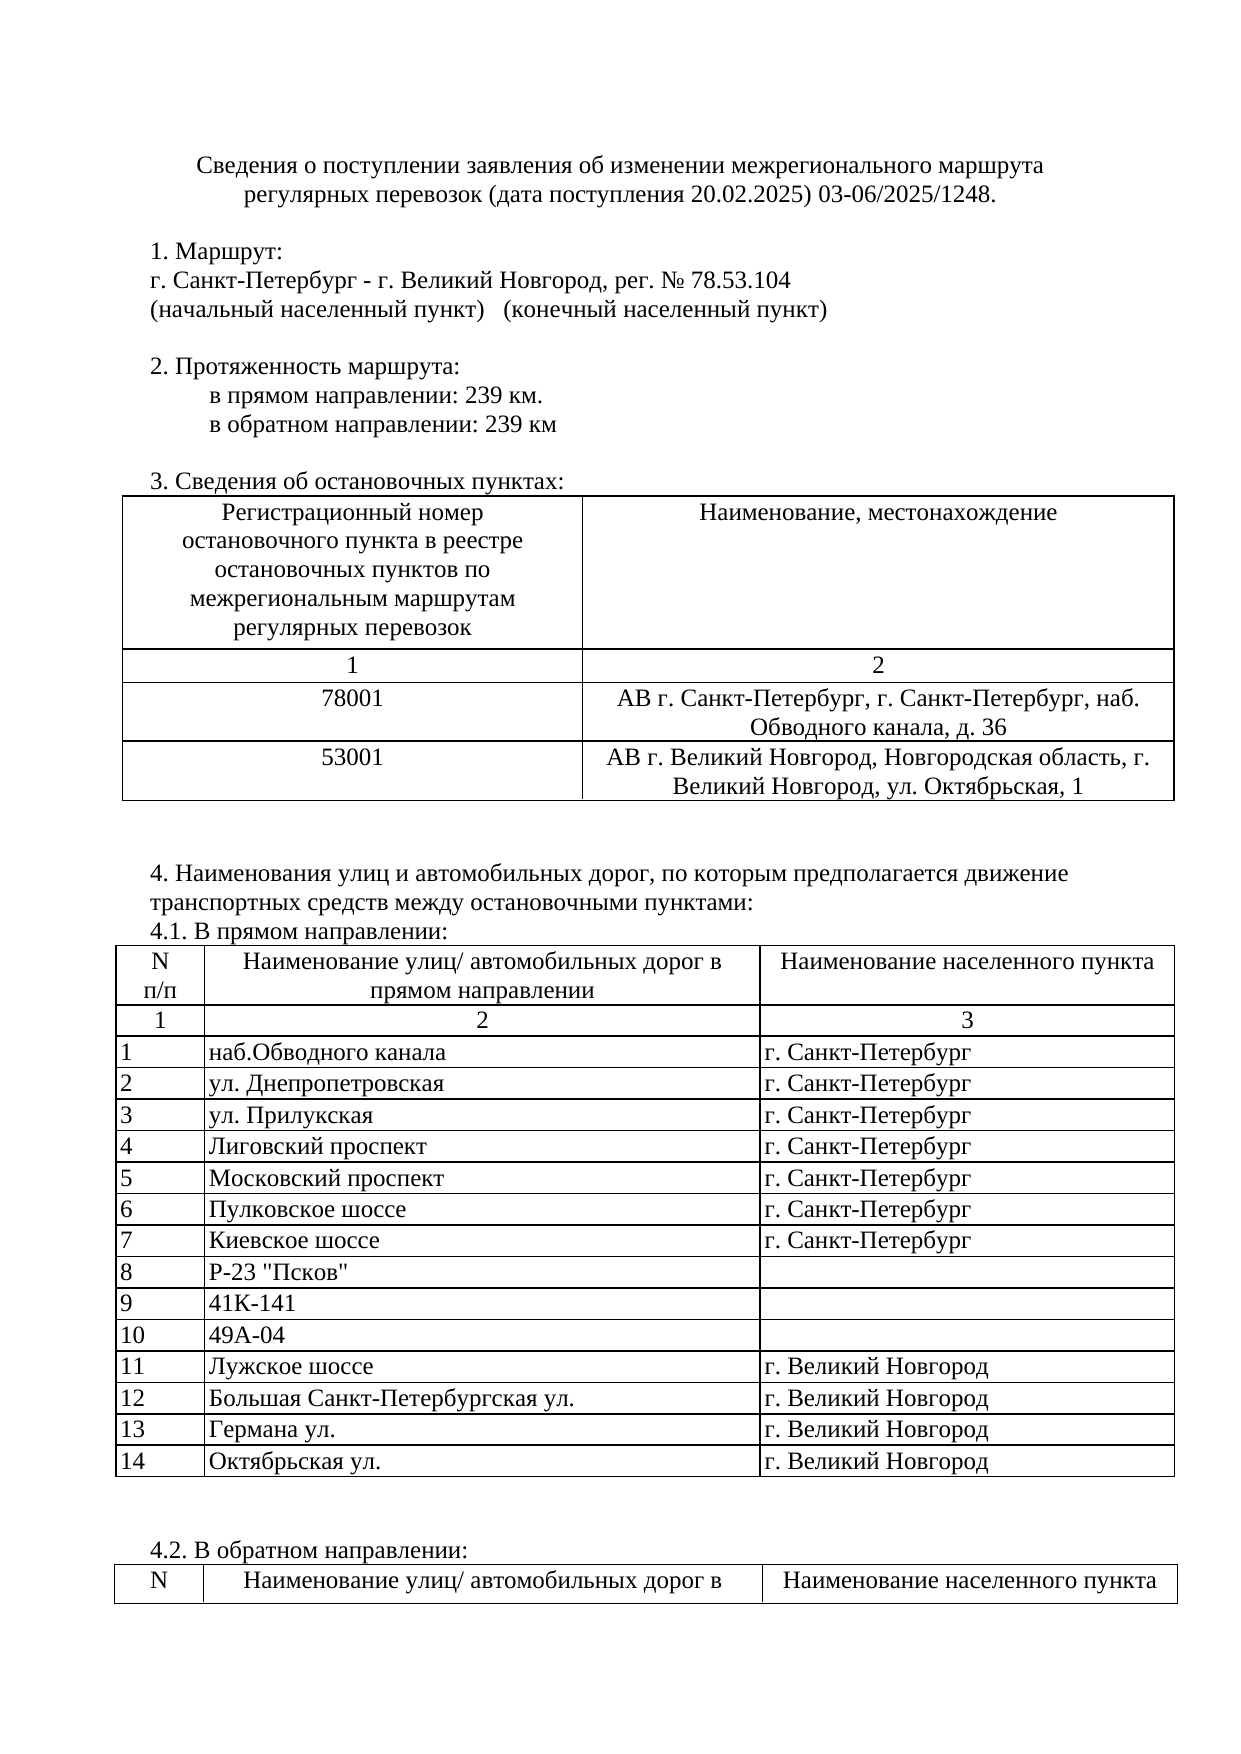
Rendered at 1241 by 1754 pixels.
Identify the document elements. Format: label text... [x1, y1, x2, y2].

table_cell 53001 [123, 742, 582, 799]
table_cell 5 [117, 1163, 204, 1193]
text 2. Протяженность маршрута: [150, 351, 1090, 380]
table_cell [761, 1289, 1174, 1318]
text в прямом направлении: 239 км. [150, 380, 1090, 409]
table_cell 49А-04 [205, 1320, 759, 1350]
text (начальный населенный пункт) (конечный населенный пункт) [150, 294, 1090, 322]
table_cell наб.Обводного канала [205, 1037, 759, 1067]
table_cell 41К-141 [205, 1289, 759, 1318]
table_header N п/п [117, 946, 204, 1004]
table_cell г. Великий Новгород [761, 1352, 1174, 1381]
table_cell [761, 1257, 1174, 1287]
table_cell ул. Прилукская [205, 1100, 759, 1130]
table_cell Германа ул. [205, 1415, 759, 1444]
text в обратном направлении: 239 км [150, 409, 1090, 437]
table_cell Московский проспект [205, 1163, 759, 1193]
table_cell 4 [117, 1131, 204, 1161]
table_cell 12 [117, 1383, 204, 1413]
table_header N п/п [115, 1565, 203, 1602]
table_cell Октябрьская ул. [205, 1446, 759, 1476]
table_cell 2 [205, 1006, 759, 1035]
text г. Санкт-Петербург - г. Великий Новгород, рег. № 78.53.104 [150, 265, 1090, 294]
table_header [763, 1565, 1177, 1602]
table_cell 1 [117, 1037, 204, 1067]
table_cell 6 [117, 1194, 204, 1224]
table_cell г. Великий Новгород [761, 1415, 1174, 1444]
table_cell 10 [117, 1320, 204, 1350]
table_cell г. Санкт-Петербург [761, 1131, 1174, 1161]
table_header Наименование населенного пункта [761, 946, 1174, 1004]
table_cell 2 [583, 650, 1173, 681]
table_cell 78001 [123, 683, 582, 740]
table_cell г. Санкт-Петербург [761, 1068, 1174, 1098]
table_cell Киевское шоссе [205, 1226, 759, 1256]
table_header Наименование улиц/ автомобильных дорог в прямом направлении [205, 946, 759, 1004]
table_cell 13 [117, 1415, 204, 1444]
table_cell г. Санкт-Петербург [761, 1037, 1174, 1067]
table_cell 2 [117, 1068, 204, 1098]
table_cell г. Великий Новгород [761, 1446, 1174, 1476]
table_cell АВ г. Великий Новгород, Новгородская область, г. Великий Новгород, ул. Октябрьская, 1 [583, 742, 1173, 799]
text 1. Маршрут: [150, 236, 1090, 265]
table_cell Пулковское шоссе [205, 1194, 759, 1224]
table_cell г. Великий Новгород [761, 1383, 1174, 1413]
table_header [204, 1565, 762, 1602]
table_cell Р-23 "Псков" [205, 1257, 759, 1287]
table_cell г. Санкт-Петербург [761, 1194, 1174, 1224]
text 4.1. В прямом направлении: [150, 916, 1090, 945]
table_cell 9 [117, 1289, 204, 1318]
table_cell ул. Днепропетровская [205, 1068, 759, 1098]
table_cell 8 [117, 1257, 204, 1287]
table_cell Большая Санкт-Петербургская ул. [205, 1383, 759, 1413]
table_cell г. Санкт-Петербург [761, 1226, 1174, 1256]
table_header Регистрационный номер остановочного пункта в реестре остановочных пунктов по межрегиональным маршрутам регулярных перевозок [123, 497, 582, 648]
text Сведения о поступлении заявления об изменении межрегионального маршрута регулярных перевозок (дата поступления 20.02.2025) 03-06/2025/1248. [150, 150, 1090, 207]
table_cell [761, 1320, 1174, 1350]
table_cell 11 [117, 1352, 204, 1381]
table_cell 3 [761, 1006, 1174, 1035]
table_cell 1 [117, 1006, 204, 1035]
table_cell Лиговский проспект [205, 1131, 759, 1161]
table_cell 14 [117, 1446, 204, 1476]
text 4.2. В обратном направлении: [150, 1535, 1090, 1563]
table_cell Лужское шоссе [205, 1352, 759, 1381]
table_header Наименование, местонахождение [583, 497, 1173, 648]
text 4. Наименования улиц и автомобильных дорог, по которым предполагается движение транспортных средств между остановочными пунктами: [150, 858, 1090, 916]
table_cell г. Санкт-Петербург [761, 1163, 1174, 1193]
table_cell г. Санкт-Петербург [761, 1100, 1174, 1130]
table_cell 3 [117, 1100, 204, 1130]
table_cell АВ г. Санкт-Петербург, г. Санкт-Петербург, наб. Обводного канала, д. 36 [583, 683, 1173, 740]
text 3. Сведения об остановочных пунктах: [150, 466, 1090, 495]
table_cell 1 [123, 650, 582, 681]
table_cell 7 [117, 1226, 204, 1256]
